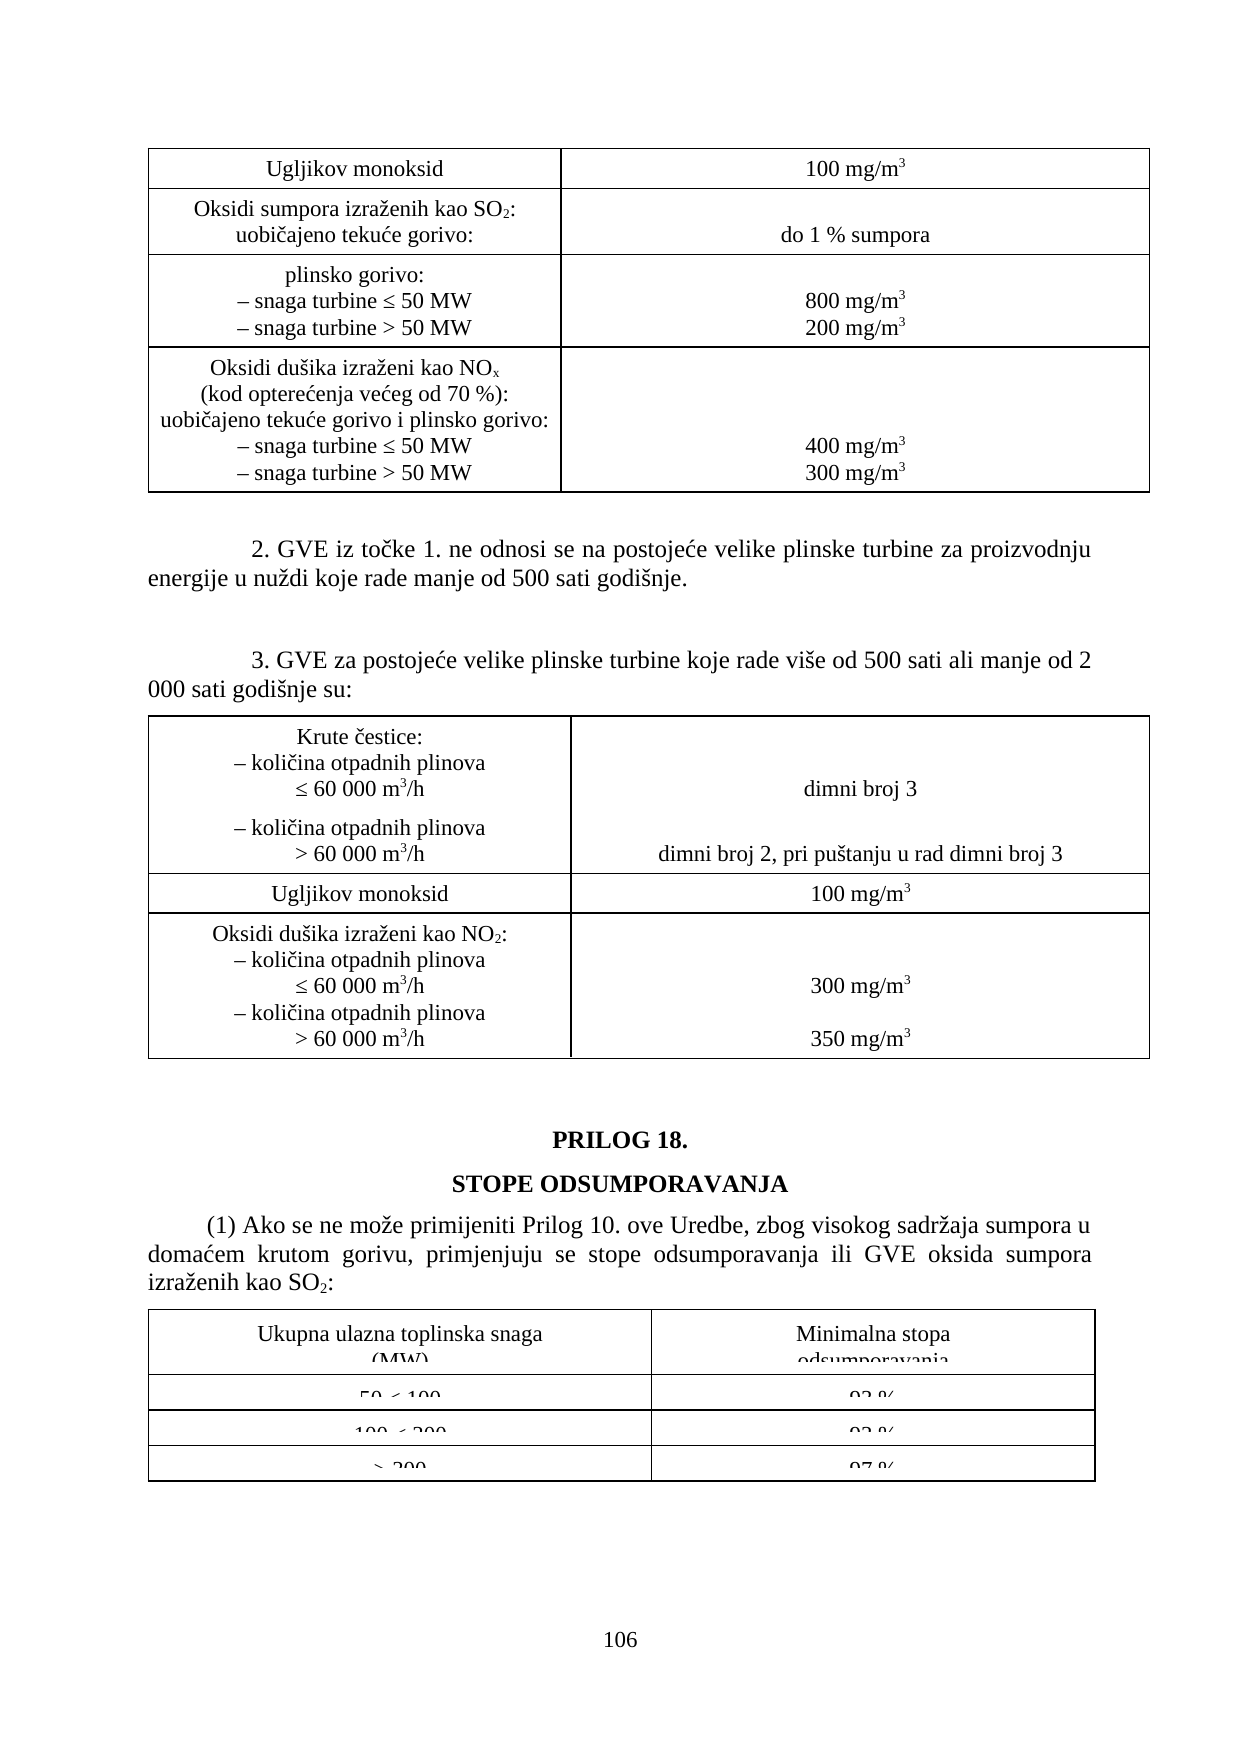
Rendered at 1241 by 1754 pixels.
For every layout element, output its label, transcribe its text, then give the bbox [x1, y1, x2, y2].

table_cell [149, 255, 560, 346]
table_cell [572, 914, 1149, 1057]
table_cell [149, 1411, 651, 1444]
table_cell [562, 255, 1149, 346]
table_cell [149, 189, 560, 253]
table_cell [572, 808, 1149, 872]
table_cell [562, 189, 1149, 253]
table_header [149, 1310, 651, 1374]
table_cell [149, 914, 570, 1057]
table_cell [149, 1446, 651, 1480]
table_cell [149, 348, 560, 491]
text STOPE ODSUMPORAVANJA [148, 1169, 1093, 1197]
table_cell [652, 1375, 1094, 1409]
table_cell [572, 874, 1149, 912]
subtitle PRILOG 18. [148, 1125, 1093, 1154]
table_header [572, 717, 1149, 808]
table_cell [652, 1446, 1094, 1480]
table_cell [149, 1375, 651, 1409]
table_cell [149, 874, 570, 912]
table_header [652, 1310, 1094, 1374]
text 2. GVE iz točke 1. ne odnosi se na postojeće velike plinske turbine za proizvodnju energije u nuždi koje rade manje od 500 sati godišnje. [148, 534, 1093, 592]
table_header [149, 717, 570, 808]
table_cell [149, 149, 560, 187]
text (1) Ako se ne može primijeniti Prilog 10. ove Uredbe, zbog visokog sadržaja sumpora u domaćem krutom gorivu, primjenjuju se stope odsumporavanja ili GVE oksida sumpora izraženih kao SO2: [148, 1210, 1093, 1296]
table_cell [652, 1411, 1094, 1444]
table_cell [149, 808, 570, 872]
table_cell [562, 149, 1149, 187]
text 3. GVE za postojeće velike plinske turbine koje rade više od 500 sati ali manje od 2 000 sati godišnje su: [148, 645, 1093, 703]
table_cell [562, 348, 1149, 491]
